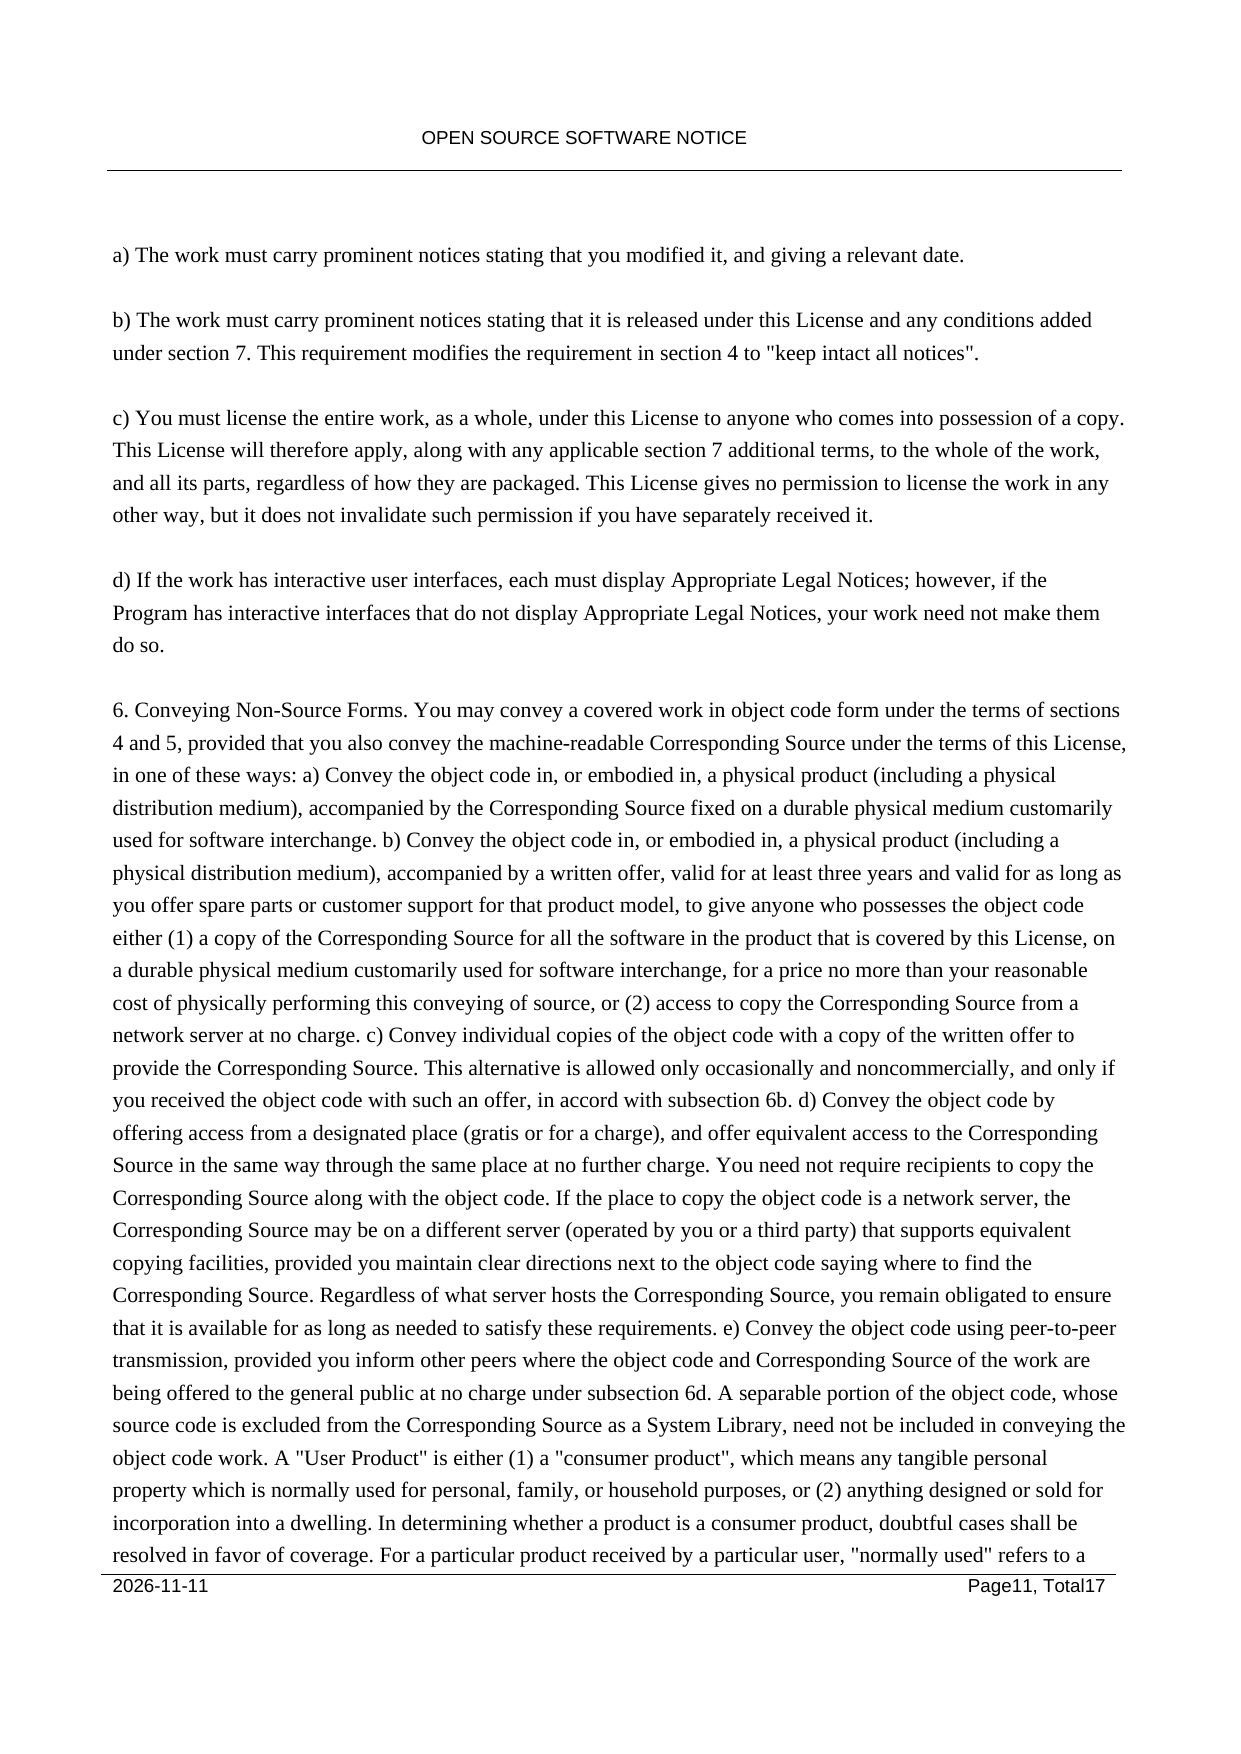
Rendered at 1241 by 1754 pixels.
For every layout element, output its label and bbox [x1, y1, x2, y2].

text [112, 206, 1128, 1571]
